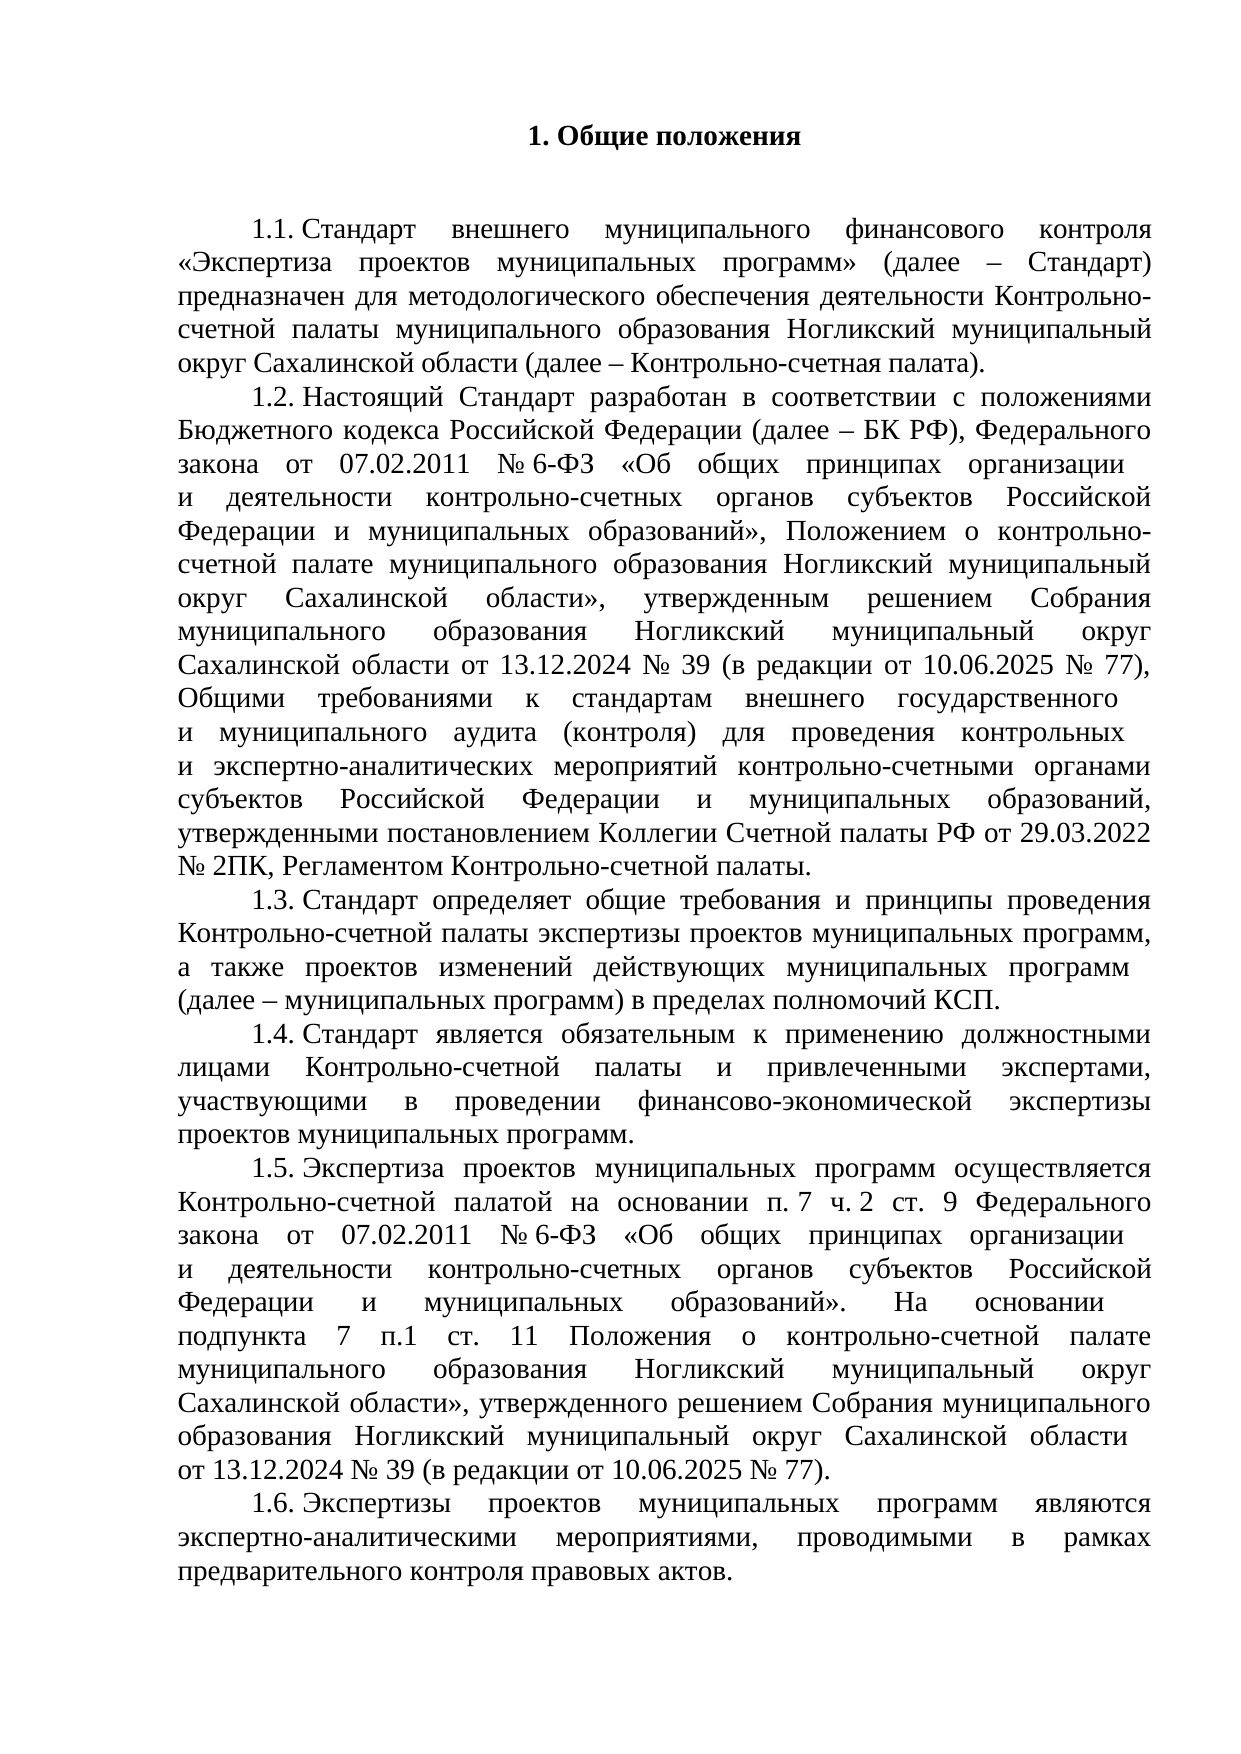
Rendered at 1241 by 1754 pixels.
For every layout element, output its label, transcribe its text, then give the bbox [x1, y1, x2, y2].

text 1.1. Стандарт внешнего муниципального финансового контроля «Экспертиза проектов муниципальных программ» (далее – Стандарт) предназначен для методологического обеспечения деятельности Контрольно-счетной палаты муниципального образования Ногликский муниципальный округ Сахалинской области (далее – Контрольно-счетная палата). [177, 211, 1152, 379]
text 1.3. Стандарт определяет общие требования и принципы проведения Контрольно-счетной палаты экспертизы проектов муниципальных программ, а также проектов изменений действующих муниципальных программ (далее – муниципальных программ) в пределах полномочий КСП. [177, 882, 1152, 1016]
text 1.5. Экспертиза проектов муниципальных программ осуществляется Контрольно-счетной палатой на основании п. 7 ч. 2 ст. 9 Федерального закона от 07.02.2011 № 6-ФЗ «Об общих принципах организации и деятельности контрольно-счетных органов субъектов Российской Федерации и муниципальных образований». На основании подпункта 7 п.1 ст. 11 Положения о контрольно-счетной палате муниципального образования Ногликский муниципальный округ Сахалинской области», утвержденного решением Собрания муниципального образования Ногликский муниципальный округ Сахалинской области от 13.12.2024 № 39 (в редакции от 10.06.2025 № 77). [177, 1150, 1152, 1486]
text 1. Общие положения [177, 118, 1152, 152]
text 1.4. Стандарт является обязательным к применению должностными лицами Контрольно-счетной палаты и привлеченными экспертами, участвующими в проведении финансово-экономической экспертизы проектов муниципальных программ. [177, 1016, 1152, 1150]
text 1.2. Настоящий Стандарт разработан в соответствии с положениями Бюджетного кодекса Российской Федерации (далее – БК РФ), Федерального закона от 07.02.2011 № 6-ФЗ «Об общих принципах организации и деятельности контрольно-счетных органов субъектов Российской Федерации и муниципальных образований», Положением о контрольно-счетной палате муниципального образования Ногликский муниципальный округ Сахалинской области», утвержденным решением Собрания муниципального образования Ногликский муниципальный округ Сахалинской области от 13.12.2024 № 39 (в редакции от 10.06.2025 № 77), Общими требованиями к стандартам внешнего государственного и муниципального аудита (контроля) для проведения контрольных и экспертно-аналитических мероприятий контрольно-счетными органами субъектов Российской Федерации и муниципальных образований, утвержденными постановлением Коллегии Счетной палаты РФ от 29.03.2022 № 2ПК, Регламентом Контрольно-счетной палаты. [177, 379, 1152, 882]
text 1.6. Экспертизы проектов муниципальных программ являются экспертно-аналитическими мероприятиями, проводимыми в рамках предварительного контроля правовых актов. [177, 1486, 1152, 1586]
